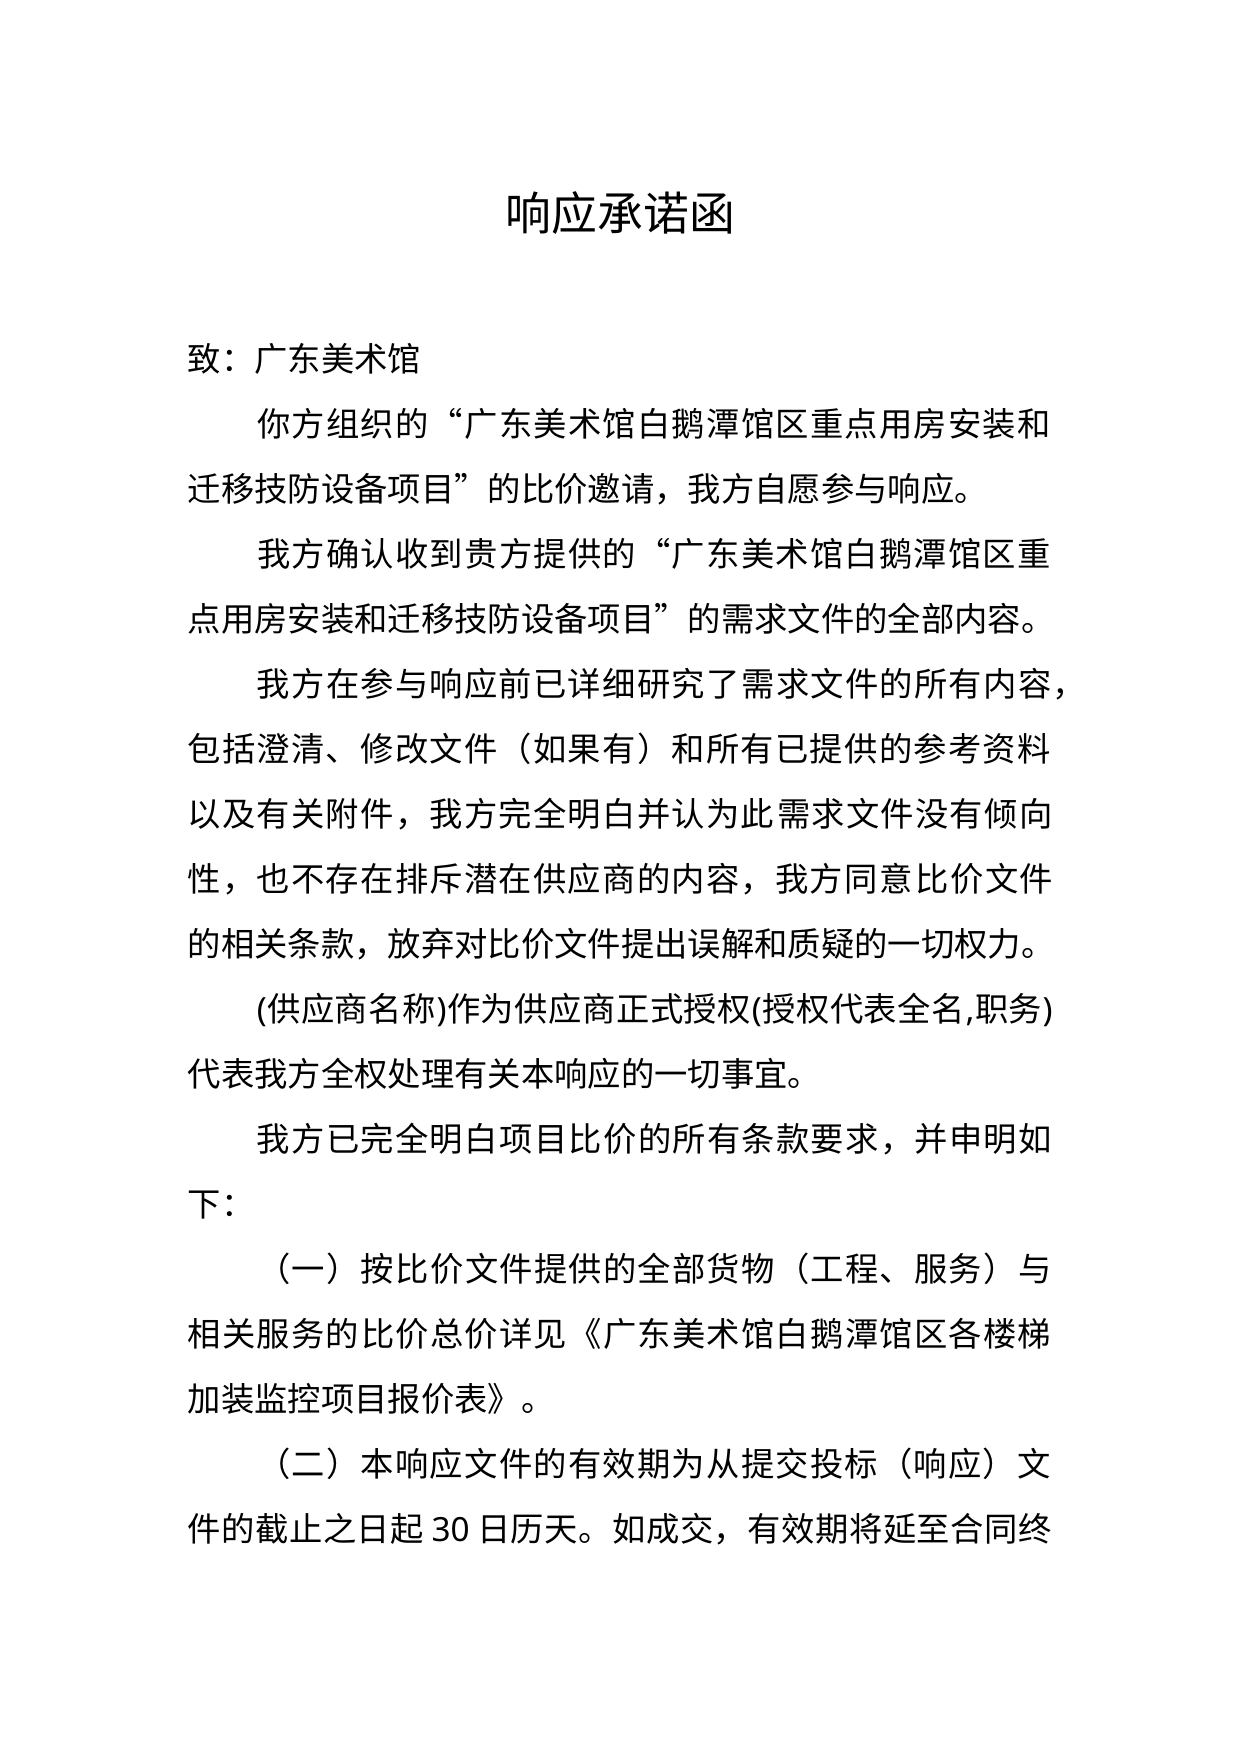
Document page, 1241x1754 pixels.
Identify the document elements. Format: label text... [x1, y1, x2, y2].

text (供应商名称)作为供应商正式授权(授权代表全名,职务)代表我方全权处理有关本响应的一切事宜。 [187, 974, 1053, 1104]
text 我方在参与响应前已详细研究了需求文件的所有内容，包括澄清、修改文件（如果有）和所有已提供的参考资料以及有关附件，我方完全明白并认为此需求文件没有倾向性，也不存在排斥潜在供应商的内容，我方同意比价文件的相关条款，放弃对比价文件提出误解和质疑的一切权力。 [187, 649, 1053, 974]
text 响应承诺函 [187, 162, 1053, 259]
text （一）按比价文件提供的全部货物（工程、服务）与相关服务的比价总价详见《广东美术馆白鹅潭馆区各楼梯加装监控项目报价表》。 [187, 1234, 1053, 1429]
text 我方确认收到贵方提供的“广东美术馆白鹅潭馆区重点用房安装和迁移技防设备项目”的需求文件的全部内容。 [187, 519, 1053, 649]
text 你方组织的“广东美术馆白鹅潭馆区重点用房安装和迁移技防设备项目”的比价邀请，我方自愿参与响应。 [187, 389, 1053, 519]
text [187, 1429, 1053, 1559]
text 我方已完全明白项目比价的所有条款要求，并申明如下： [187, 1104, 1053, 1234]
text 致：广东美术馆 [187, 324, 1053, 389]
